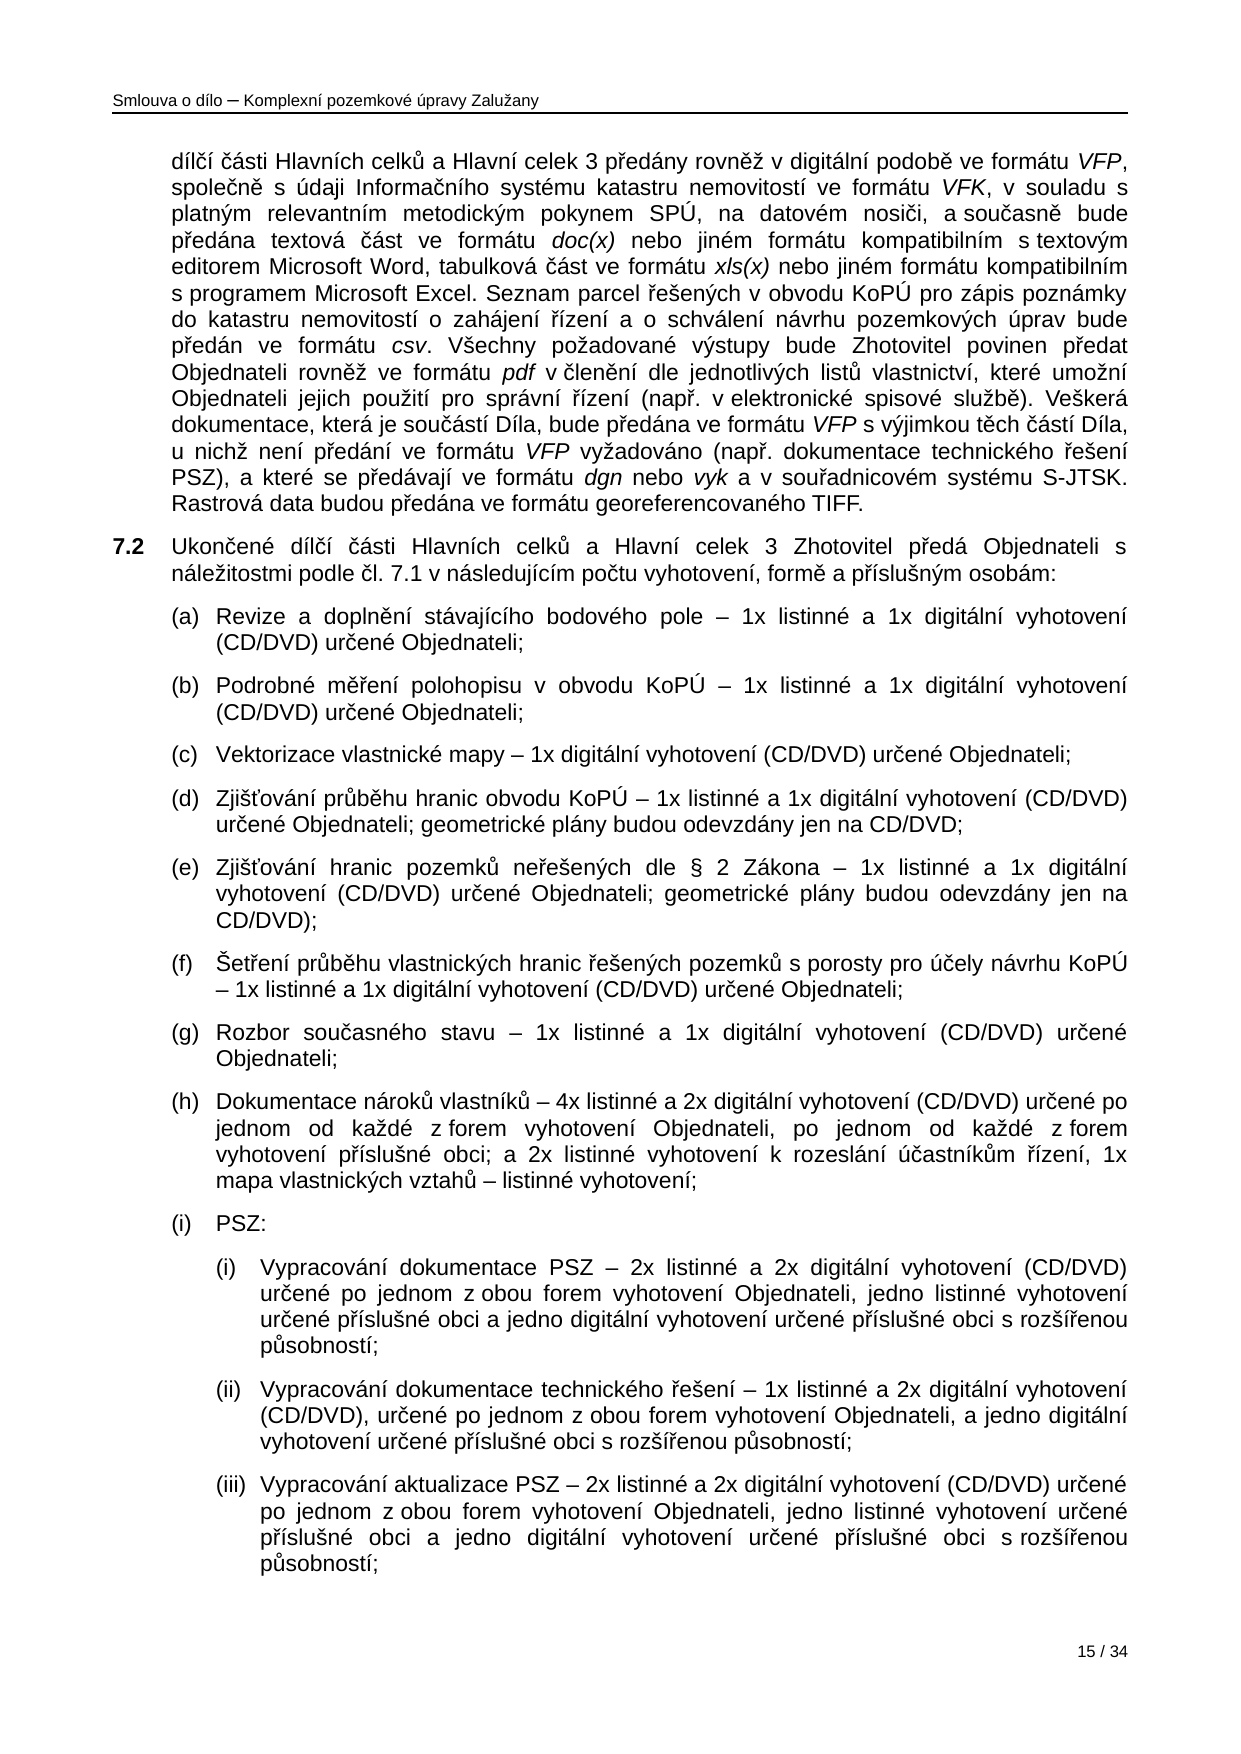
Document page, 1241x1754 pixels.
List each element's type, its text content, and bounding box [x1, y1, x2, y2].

list Vektorizace vlastnické mapy – 1x digitální vyhotovení (CD/DVD) určené Objednateli; [171, 741, 1128, 768]
list Rozbor současného stavu – 1x listinné a 1x digitální vyhotovení (CD/DVD) určené Objednateli; [171, 1019, 1128, 1072]
text Ukončené dílčí části Hlavních celků a Hlavní celek 3 Zhotovitel předá Objednateli s náležitostmi podle čl. 7.1 v následujícím počtu vyhotovení, formě a příslušným osobám: [112, 533, 1128, 586]
list Podrobné měření polohopisu v obvodu KoPÚ – 1x listinné a 1x digitální vyhotovení (CD/DVD) určené Objednateli; [171, 672, 1128, 725]
list Dokumentace nároků vlastníků – 4x listinné a 2x digitální vyhotovení (CD/DVD) určené po jednom od každé z forem vyhotovení Objednateli, po jednom od každé z forem vyhotovení příslušné obci; a 2x listinné vyhotovení k rozeslání účastníkům řízení, 1x mapa vlastnických vztahů – listinné vyhotovení; [171, 1088, 1128, 1194]
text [112, 148, 1128, 517]
list Vypracování aktualizace PSZ – 2x listinné a 2x digitální vyhotovení (CD/DVD) určené po jednom z obou forem vyhotovení Objednateli, jedno listinné vyhotovení určené příslušné obci a jedno digitální vyhotovení určené příslušné obci s rozšířenou působností; [216, 1471, 1128, 1577]
list Šetření průběhu vlastnických hranic řešených pozemků s porosty pro účely návrhu KoPÚ – 1x listinné a 1x digitální vyhotovení (CD/DVD) určené Objednateli; [171, 949, 1128, 1002]
list PSZ: [171, 1210, 1128, 1237]
list Zjišťování průběhu hranic obvodu KoPÚ – 1x listinné a 1x digitální vyhotovení (CD/DVD) určené Objednateli; geometrické plány budou odevzdány jen na CD/DVD; [171, 784, 1128, 837]
list Vypracování dokumentace PSZ – 2x listinné a 2x digitální vyhotovení (CD/DVD) určené po jednom z obou forem vyhotovení Objednateli, jedno listinné vyhotovení určené příslušné obci a jedno digitální vyhotovení určené příslušné obci s rozšířenou působností; [216, 1253, 1128, 1359]
list Zjišťování hranic pozemků neřešených dle § 2 Zákona – 1x listinné a 1x digitální vyhotovení (CD/DVD) určené Objednateli; geometrické plány budou odevzdány jen na CD/DVD); [171, 854, 1128, 933]
list Vypracování dokumentace technického řešení – 1x listinné a 2x digitální vyhotovení (CD/DVD), určené po jednom z obou forem vyhotovení Objednateli, a jedno digitální vyhotovení určené příslušné obci s rozšířenou působností; [216, 1376, 1128, 1454]
list Revize a doplnění stávajícího bodového pole – 1x listinné a 1x digitální vyhotovení (CD/DVD) určené Objednateli; [171, 603, 1128, 655]
